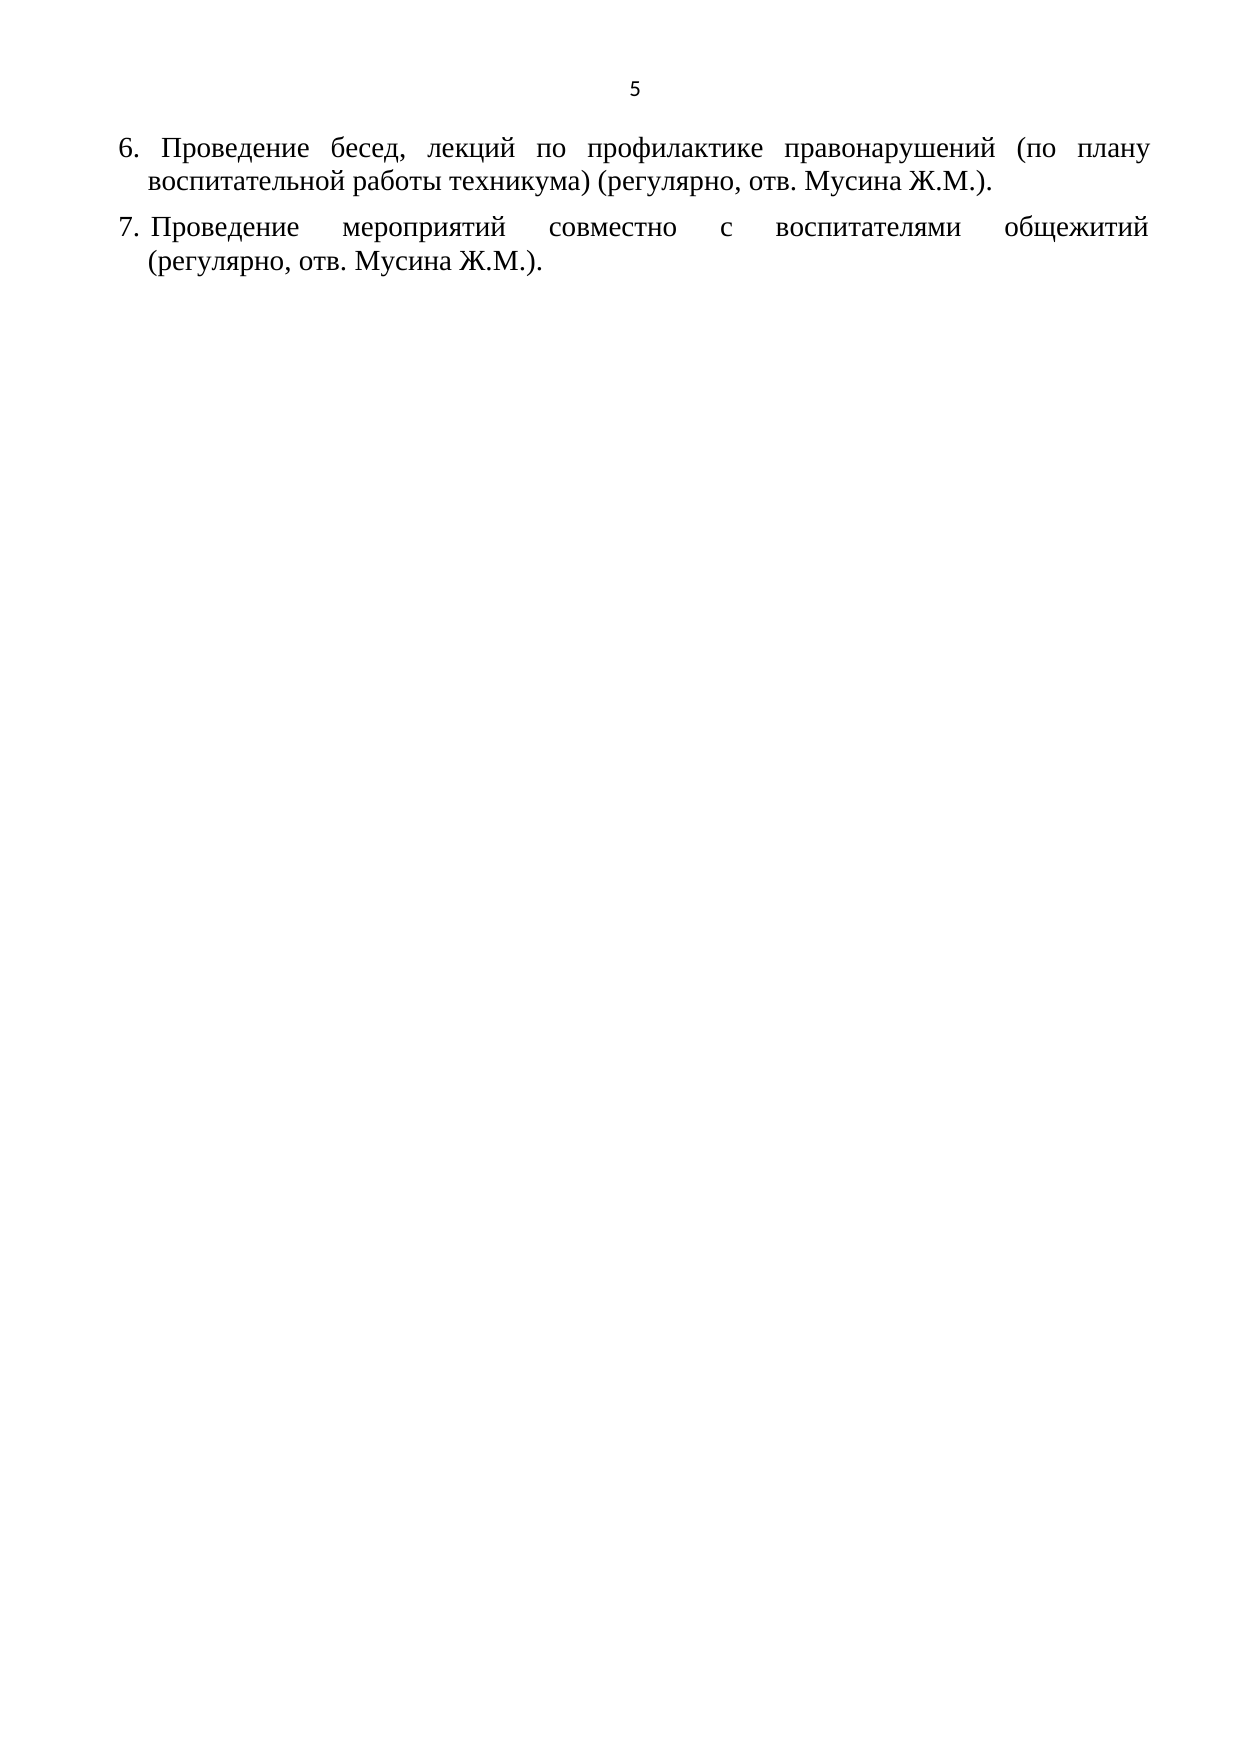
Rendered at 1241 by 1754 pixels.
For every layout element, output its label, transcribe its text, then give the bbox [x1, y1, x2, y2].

list 7. Проведение мероприятий совместно с воспитателями общежитий (регулярно, отв. Мусина Ж.М.). [118, 209, 1152, 277]
text 6. Проведение бесед, лекций по профилактике правонарушений (по плану воспитательной работы техникума) (регулярно, отв. Мусина Ж.М.). [118, 130, 1152, 197]
